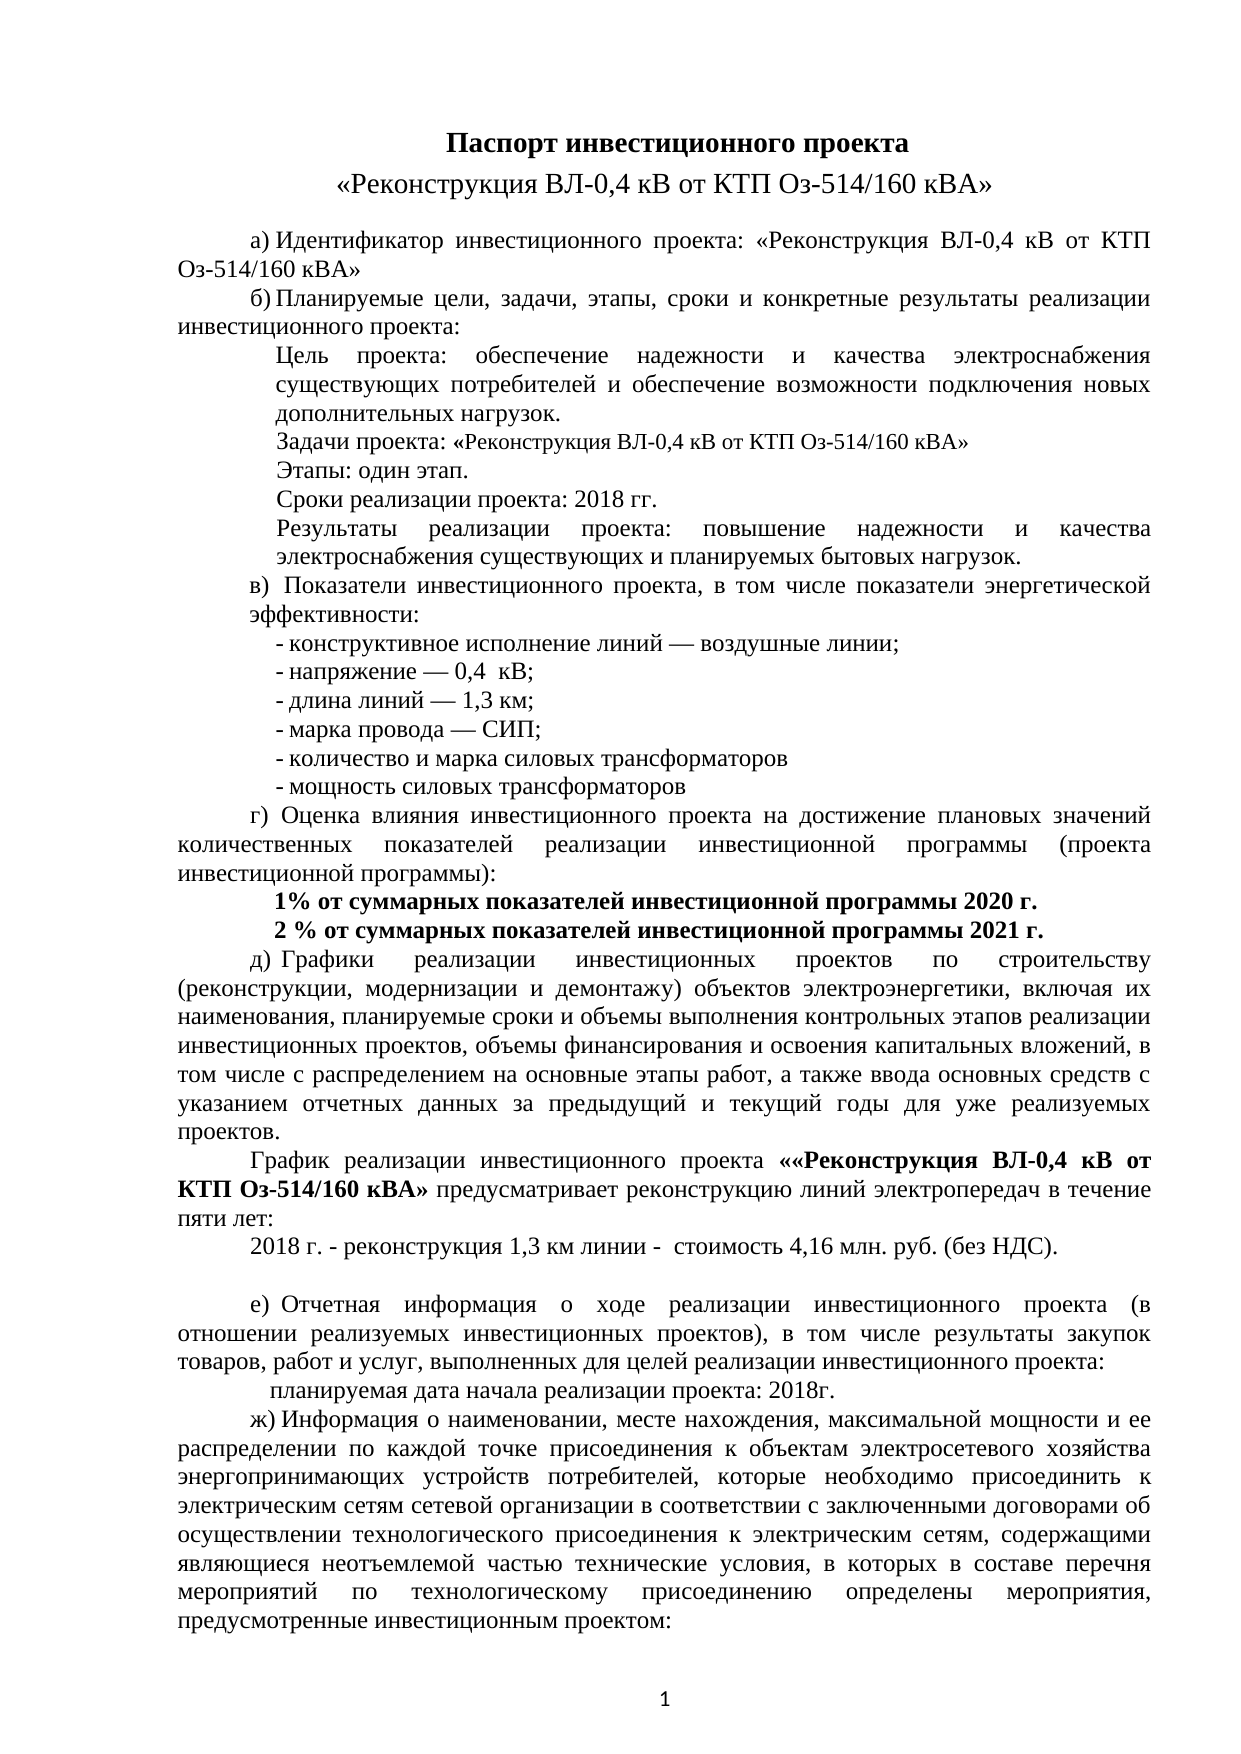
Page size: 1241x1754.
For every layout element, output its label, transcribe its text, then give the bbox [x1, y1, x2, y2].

text Задачи проекта: «Реконструкция ВЛ-0,4 кВ от КТП Оз-514/160 кВА» [276, 426, 1152, 455]
text 2018 г. - реконструкция 1,3 км линии - стоимость 4,16 млн. руб. (без НДС). [177, 1231, 1152, 1260]
text Цель проекта: обеспечение надежности и качества электроснабжения существующих потребителей и обеспечение возможности подключения новых дополнительных нагрузок. [275, 340, 1152, 426]
list напряжение — 0,4 кВ; [275, 656, 1152, 685]
list конструктивное исполнение линий — воздушные линии; [275, 628, 1152, 656]
text Паспорт инвестиционного проекта [446, 126, 1152, 159]
text д) Графики реализации инвестиционных проектов по строительству (реконструкции, модернизации и демонтажу) объектов электроэнергетики, включая их наименования, планируемые сроки и объемы выполнения контрольных этапов реализации инвестиционных проектов, объемы финансирования и освоения капитальных вложений, в том числе с распределением на основные этапы работ, а также ввода основных средств с указанием отчетных данных за предыдущий и текущий годы для уже реализуемых проектов. [177, 944, 1152, 1145]
text 2 % от суммарных показателей инвестиционной программы 2021 г. [274, 915, 1152, 944]
list мощность силовых трансформаторов [275, 771, 1152, 800]
text Результаты реализации проекта: повышение надежности и качества электроснабжения существующих и планируемых бытовых нагрузок. [276, 513, 1152, 570]
text График реализации инвестиционного проекта ««Реконструкция ВЛ-0,4 кВ от КТП Оз-514/160 кВА» предусматривает реконструкцию линий электропередач в течение пяти лет: [177, 1145, 1152, 1231]
text ж) Информация о наименовании, месте нахождения, максимальной мощности и ее распределении по каждой точке присоединения к объектам электросетевого хозяйства энергопринимающих устройств потребителей, которые необходимо присоединить к электрическим сетям сетевой организации в соответствии с заключенными договорами об осуществлении технологического присоединения к электрическим сетям, содержащими являющиеся неотъемлемой частью технические условия, в которых в составе перечня мероприятий по технологическому присоединению определены мероприятия, предусмотренные инвестиционным проектом: [177, 1404, 1152, 1634]
text г) Оценка влияния инвестиционного проекта на достижение плановых значений количественных показателей реализации инвестиционной программы (проекта инвестиционной программы): [177, 800, 1152, 886]
text а) Идентификатор инвестиционного проекта: «Реконструкция ВЛ-0,4 кВ от КТП Оз-514/160 кВА» [177, 225, 1152, 283]
text в) Показатели инвестиционного проекта, в том числе показатели энергетической эффективности: [249, 570, 1152, 628]
text Сроки реализации проекта: 2018 гг. [276, 484, 1152, 513]
text «Реконструкция ВЛ-0,4 кВ от КТП Оз-514/160 кВА» [177, 167, 1152, 200]
list длина линий — 1,3 км; [275, 685, 1152, 714]
text б) Планируемые цели, задачи, этапы, сроки и конкретные результаты реализации инвестиционного проекта: [177, 283, 1152, 340]
text Этапы: один этап. [276, 455, 1152, 484]
list количество и марка силовых трансформаторов [275, 743, 1152, 771]
list марка провода — СИП; [275, 714, 1152, 743]
text 1% от суммарных показателей инвестиционной программы 2020 г. [274, 886, 1152, 915]
text е) Отчетная информация о ходе реализации инвестиционного проекта (в отношении реализуемых инвестиционных проектов), в том числе результаты закупок товаров, работ и услуг, выполненных для целей реализации инвестиционного проекта: [177, 1289, 1152, 1375]
text планируемая дата начала реализации проекта: 2018г. [269, 1375, 1152, 1404]
